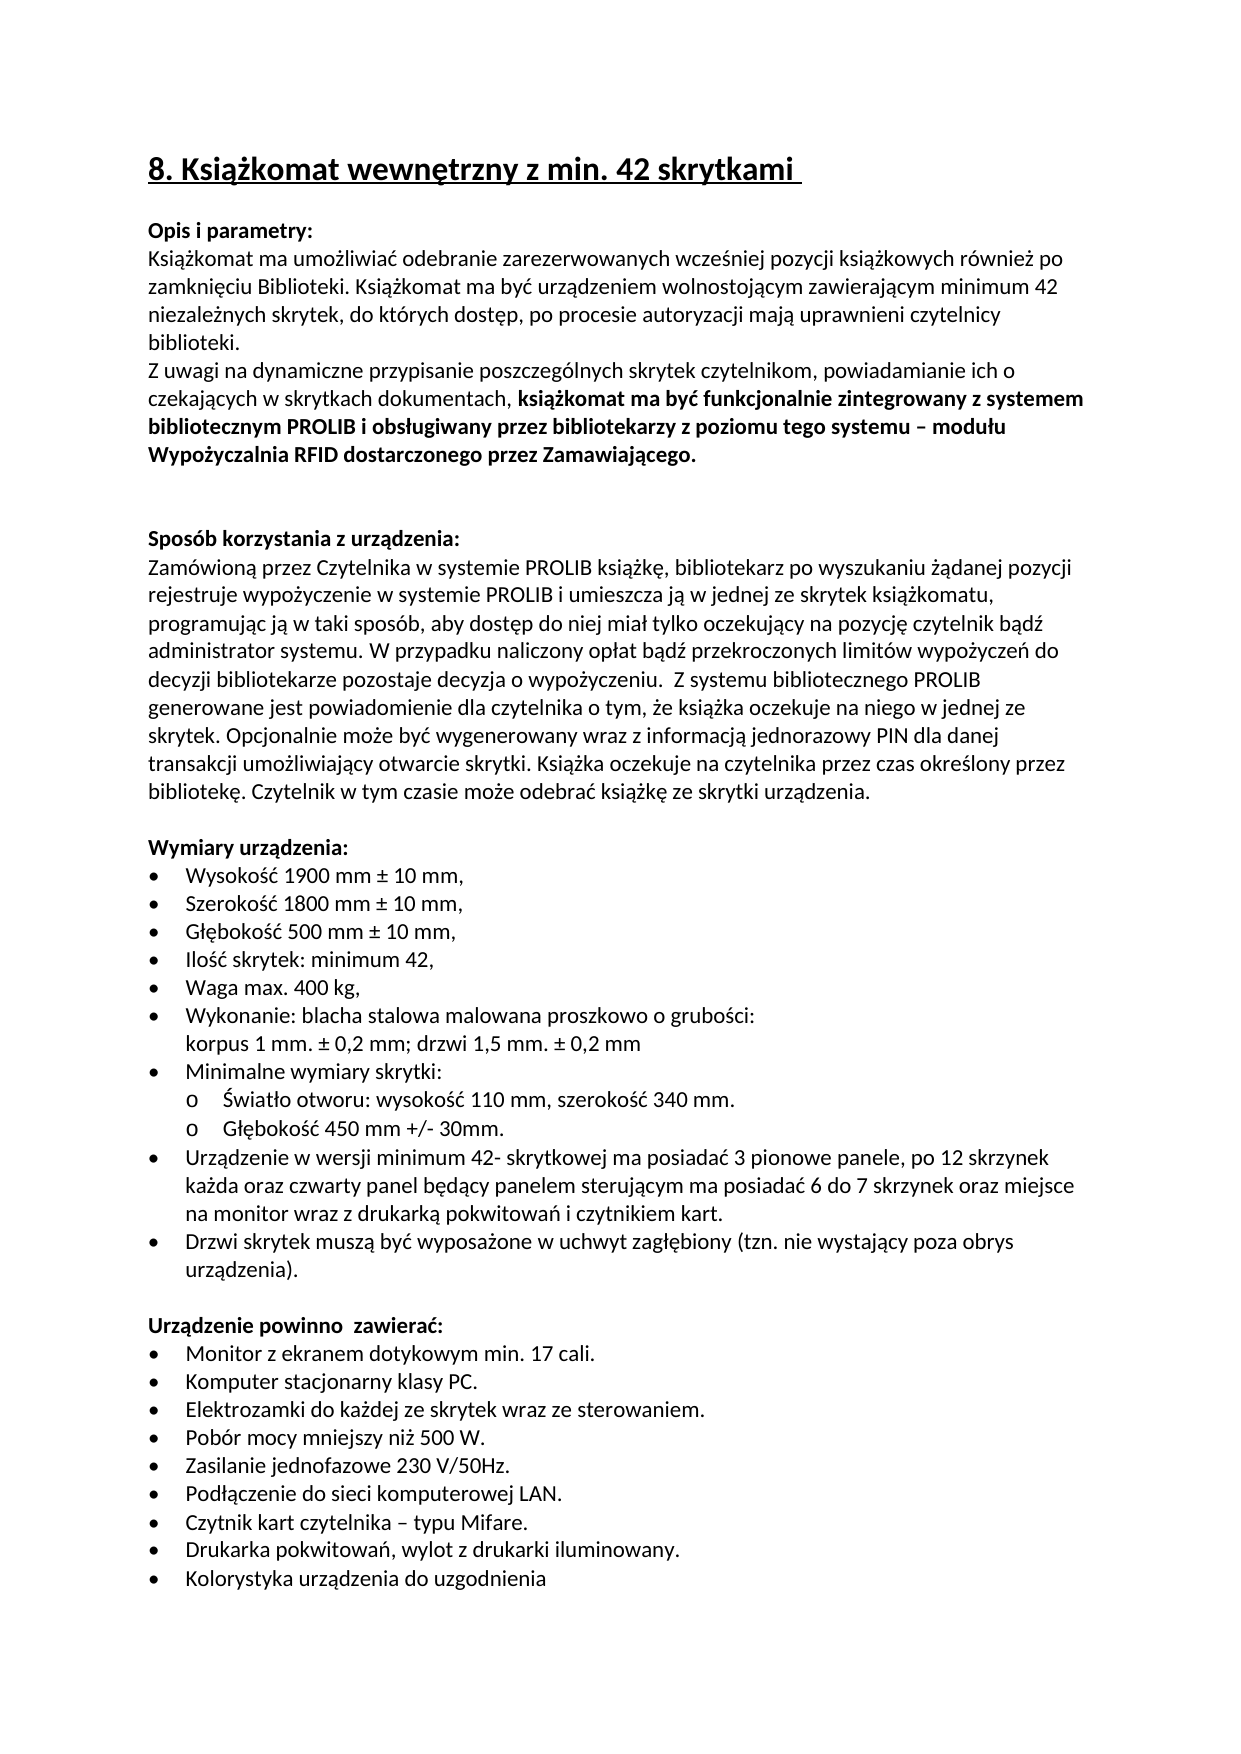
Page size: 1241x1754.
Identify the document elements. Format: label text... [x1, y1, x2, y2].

text 8. Książkomat wewnętrzny z min. 42 skrytkami [148, 148, 1093, 188]
text korpus 1 mm. ± 0,2 mm; drzwi 1,5 mm. ± 0,2 mm [185, 1029, 1093, 1057]
list Szerokość 1800 mm ± 10 mm, [148, 889, 1093, 917]
list Waga max. 400 kg, [148, 973, 1093, 1001]
list Kolorystyka urządzenia do uzgodnienia [148, 1564, 1093, 1592]
list Głębokość 450 mm +/- 30mm. [185, 1114, 1093, 1143]
list Podłączenie do sieci komputerowej LAN. [148, 1479, 1093, 1508]
text Opis i parametry: [148, 216, 1093, 244]
list Elektrozamki do każdej ze skrytek wraz ze sterowaniem. [148, 1396, 1093, 1423]
list Ilość skrytek: minimum 42, [148, 945, 1093, 973]
list Drzwi skrytek muszą być wyposażone w uchwyt zagłębiony (tzn. nie wystający poza obrys urządzenia). [148, 1227, 1093, 1283]
list Pobór mocy mniejszy niż 500 W. [148, 1423, 1093, 1452]
list Czytnik kart czytelnika – typu Mifare. [148, 1508, 1093, 1536]
text Wymiary urządzenia: [148, 833, 1093, 861]
list Zasilanie jednofazowe 230 V/50Hz. [148, 1452, 1093, 1479]
list Głębokość 500 mm ± 10 mm, [148, 917, 1093, 945]
text Urządzenie powinno zawierać: [148, 1311, 1093, 1339]
list Komputer stacjonarny klasy PC. [148, 1367, 1093, 1396]
list Minimalne wymiary skrytki: [148, 1057, 1093, 1085]
list Wykonanie: blacha stalowa malowana proszkowo o grubości: [148, 1001, 1093, 1029]
list Urządzenie w wersji minimum 42- skrytkowej ma posiadać 3 pionowe panele, po 12 skrzynek każda oraz czwarty panel będący panelem sterującym ma posiadać 6 do 7 skrzynek oraz miejsce na monitor wraz z drukarką pokwitowań i czytnikiem kart. [148, 1143, 1093, 1227]
list Wysokość 1900 mm ± 10 mm, [148, 861, 1093, 889]
list Drukarka pokwitowań, wylot z drukarki iluminowany. [148, 1536, 1093, 1564]
text Książkomat ma umożliwiać odebranie zarezerwowanych wcześniej pozycji książkowych również po zamknięciu Biblioteki. Książkomat ma być urządzeniem wolnostojącym zawierającym minimum 42 niezależnych skrytek, do których dostęp, po procesie autoryzacji mają uprawnieni czytelnicy biblioteki. [148, 244, 1093, 356]
list Światło otworu: wysokość 110 mm, szerokość 340 mm. [185, 1085, 1093, 1114]
text Sposób korzystania z urządzenia: Zamówioną przez Czytelnika w systemie PROLIB książkę, bibliotekarz po wyszukaniu żądanej pozycji rejestruje wypożyczenie w systemie PROLIB i umieszcza ją w jednej ze skrytek książkomatu, programując ją w taki sposób, aby dostęp do niej miał tylko oczekujący na pozycję czytelnik bądź administrator systemu. W przypadku naliczony opłat bądź przekroczonych limitów wypożyczeń do decyzji bibliotekarze pozostaje decyzja o wypożyczeniu. Z systemu bibliotecznego PROLIB generowane jest powiadomienie dla czytelnika o tym, że książka oczekuje na niego w jednej ze skrytek. Opcjonalnie może być wygenerowany wraz z informacją jednorazowy PIN dla danej transakcji umożliwiający otwarcie skrytki. Książka oczekuje na czytelnika przez czas określony przez bibliotekę. Czytelnik w tym czasie może odebrać książkę ze skrytki urządzenia. [148, 524, 1093, 805]
text Z uwagi na dynamiczne przypisanie poszczególnych skrytek czytelnikom, powiadamianie ich o czekających w skrytkach dokumentach, książkomat ma być funkcjonalnie zintegrowany z systemem bibliotecznym PROLIB i obsługiwany przez bibliotekarzy z poziomu tego systemu – modułu Wypożyczalnia RFID dostarczonego przez Zamawiającego. [148, 356, 1093, 468]
list Monitor z ekranem dotykowym min. 17 cali. [148, 1339, 1093, 1367]
